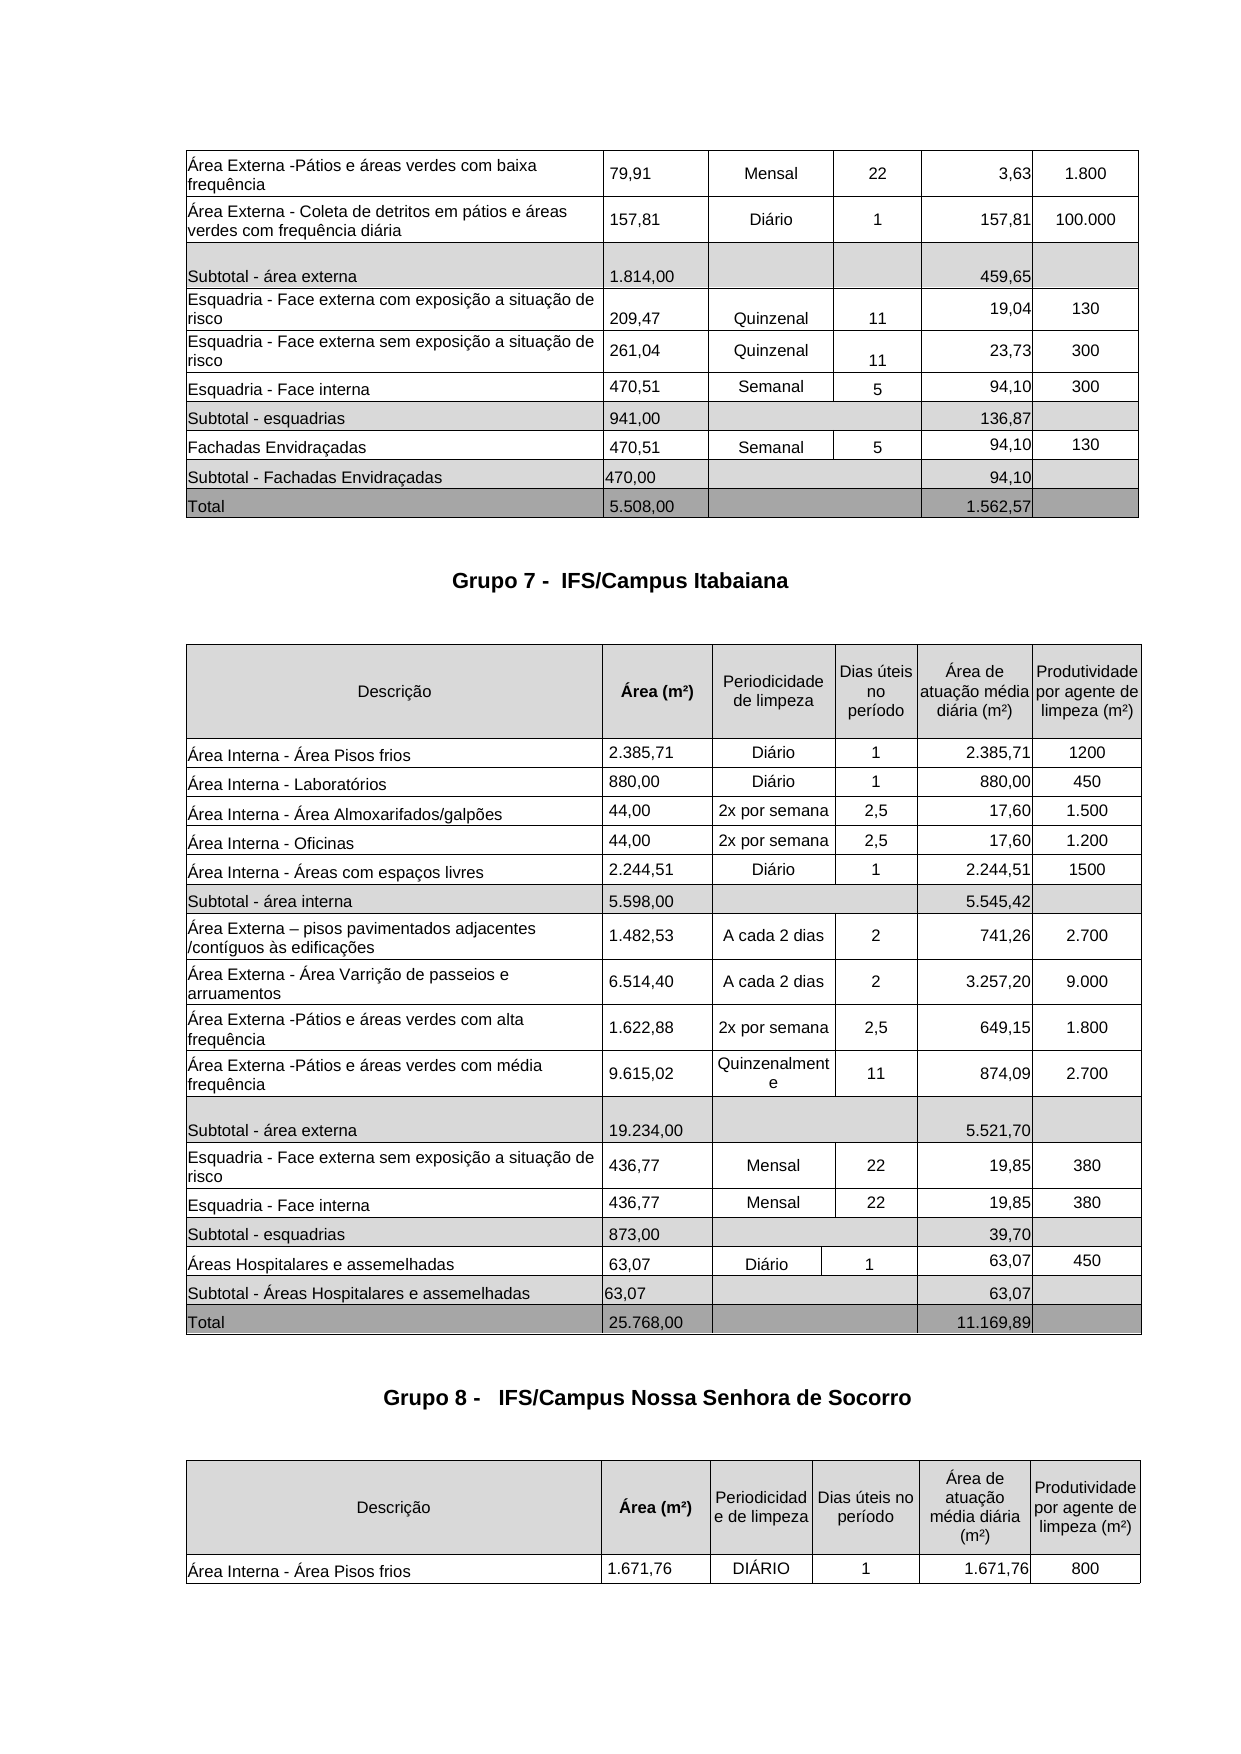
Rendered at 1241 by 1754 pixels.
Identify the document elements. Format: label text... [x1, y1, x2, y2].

table_cell 17,60 [918, 797, 1032, 825]
table_cell Diário [713, 1247, 821, 1275]
table_cell Total [187, 1305, 602, 1333]
table_cell 63,07 [918, 1276, 1032, 1304]
table_cell Diário [713, 855, 835, 883]
table_cell 11 [836, 1051, 917, 1096]
table_cell Área Externa -Pátios e áreas verdes com média frequência [187, 1051, 602, 1096]
table_cell Quinzenal [709, 289, 833, 329]
table_cell 873,00 [603, 1218, 712, 1246]
table_cell Área Externa – pisos pavimentados adjacentes /contíguos às edificações [187, 914, 602, 958]
table_cell 6.514,40 [603, 960, 712, 1004]
table_cell [834, 243, 921, 287]
table_cell [709, 243, 833, 287]
table_cell Subtotal - área externa [187, 243, 603, 287]
table_cell 1.800 [1033, 151, 1138, 196]
table_cell 941,00 [604, 402, 708, 430]
table_cell Subtotal - área interna [187, 885, 602, 913]
table_header Área de atuação média diária (m²) [918, 645, 1032, 738]
table_cell 5.598,00 [603, 885, 712, 913]
table_cell Área Interna - Área Pisos frios [187, 739, 602, 767]
table_cell Área Interna - Oficinas [187, 826, 602, 854]
table_cell 470,00 [604, 460, 708, 488]
table_cell 2.244,51 [918, 855, 1032, 883]
table_cell DIÁRIO [711, 1555, 812, 1583]
text Grupo 8 - IFS/Campus Nossa Senhora de Socorro [187, 1384, 1053, 1409]
table_cell 22 [834, 151, 921, 196]
table_cell Esquadria - Face externa sem exposição a situação de risco [187, 331, 603, 371]
table_cell 157,81 [922, 197, 1032, 242]
table_cell Subtotal - esquadrias [187, 1218, 602, 1246]
table_cell 2 [836, 914, 917, 958]
table_cell Subtotal - esquadrias [187, 402, 603, 430]
table_cell Diário [709, 197, 833, 242]
table_cell Área Interna - Laboratórios [187, 768, 602, 796]
table_cell 19,85 [918, 1189, 1032, 1217]
table_cell Área Externa - Coleta de detritos em pátios e áreas verdes com frequência diária [187, 197, 603, 242]
table_cell Mensal [713, 1189, 835, 1217]
table_cell 300 [1033, 331, 1138, 371]
table_cell 5.508,00 [604, 489, 708, 517]
table_cell 19,04 [922, 289, 1032, 329]
table_header Descrição [187, 645, 602, 738]
table_header Área (m²) [603, 645, 712, 738]
table_cell 1200 [1033, 739, 1141, 767]
table_cell 1.482,53 [603, 914, 712, 958]
table_cell 450 [1033, 768, 1141, 796]
table_header Dias úteis no período [813, 1461, 919, 1554]
table_cell Área Interna - Áreas com espaços livres [187, 855, 602, 883]
table_cell 1.200 [1033, 826, 1141, 854]
table_cell 136,87 [922, 402, 1032, 430]
table_cell 22 [836, 1189, 917, 1217]
table_cell 5 [834, 431, 921, 459]
table_cell 470,51 [604, 373, 708, 401]
table_cell 209,47 [604, 289, 708, 329]
table_cell 1 [834, 197, 921, 242]
table_cell 2.700 [1033, 914, 1141, 958]
table_cell 380 [1033, 1143, 1141, 1188]
table_cell Mensal [713, 1143, 835, 1188]
table_cell 23,73 [922, 331, 1032, 371]
table_cell 94,10 [922, 373, 1032, 401]
table_cell [835, 1097, 917, 1142]
table_cell 44,00 [603, 797, 712, 825]
table_cell 63,07 [603, 1247, 712, 1275]
table_cell 2x por semana [713, 1005, 835, 1050]
table_cell [1033, 1097, 1141, 1142]
table_cell 100.000 [1033, 197, 1138, 242]
table_cell 2,5 [836, 826, 917, 854]
table_cell [1033, 460, 1138, 488]
table_cell Subtotal - Fachadas Envidraçadas [187, 460, 603, 488]
table_cell [1033, 1276, 1141, 1304]
table_cell 1 [836, 768, 917, 796]
table_cell 459,65 [922, 243, 1032, 287]
table_cell 5 [834, 373, 921, 401]
table_cell [713, 885, 835, 913]
table_cell 1 [836, 739, 917, 767]
table_header Área de atuação média diária (m²) [920, 1461, 1030, 1554]
table_cell 2.244,51 [603, 855, 712, 883]
table_cell 19,85 [918, 1143, 1032, 1188]
table_cell Esquadria - Face interna [187, 373, 603, 401]
table_cell 2.385,71 [918, 739, 1032, 767]
table_cell 261,04 [604, 331, 708, 371]
table_cell 2.385,71 [603, 739, 712, 767]
table_cell A cada 2 dias [713, 960, 835, 1004]
table_cell 19.234,00 [603, 1097, 712, 1142]
table_cell 1.562,57 [922, 489, 1032, 517]
table_cell 11 [834, 331, 921, 371]
table_cell Subtotal - Áreas Hospitalares e assemelhadas [187, 1276, 602, 1304]
table_cell [1033, 1305, 1141, 1333]
table_cell 44,00 [603, 826, 712, 854]
table_cell 130 [1033, 289, 1138, 329]
table_cell 94,10 [922, 460, 1032, 488]
table_cell [709, 460, 921, 488]
table_cell 3.257,20 [918, 960, 1032, 1004]
table_cell Área Externa - Área Varrição de passeios e arruamentos [187, 960, 602, 1004]
table_header Periodicidade de limpeza [711, 1461, 812, 1554]
table_cell 130 [1033, 431, 1138, 459]
table_cell 11.169,89 [918, 1305, 1032, 1333]
table_cell [713, 1305, 917, 1333]
table_cell [1033, 489, 1138, 517]
table_cell 1.622,88 [603, 1005, 712, 1050]
text Grupo 7 - IFS/Campus Itabaiana [187, 568, 1053, 593]
table_cell 880,00 [918, 768, 1032, 796]
table_cell 63,07 [603, 1276, 712, 1304]
table_cell Quinzenal [709, 331, 833, 371]
table_cell 436,77 [603, 1189, 712, 1217]
table_cell [1033, 1218, 1141, 1246]
table_cell [713, 1097, 835, 1142]
table_cell [835, 885, 917, 913]
table_cell 94,10 [922, 431, 1032, 459]
table_cell 2x por semana [713, 826, 835, 854]
table_cell 63,07 [918, 1247, 1032, 1275]
table_cell [709, 489, 921, 517]
table_cell 2 [836, 960, 917, 1004]
table_cell A cada 2 dias [713, 914, 835, 958]
table_cell Área Externa -Pátios e áreas verdes com alta frequência [187, 1005, 602, 1050]
table_cell 157,81 [604, 197, 708, 242]
table_cell Esquadria - Face interna [187, 1189, 602, 1217]
table_cell Mensal [709, 151, 833, 196]
table_cell 470,51 [604, 431, 708, 459]
table_cell Esquadria - Face externa com exposição a situação de risco [187, 289, 603, 329]
table_cell 1.500 [1033, 797, 1141, 825]
table_cell 1 [822, 1247, 917, 1275]
table_cell Total [187, 489, 603, 517]
table_cell Quinzenalmente [713, 1051, 835, 1096]
table_cell [713, 1276, 917, 1304]
table_cell 741,26 [918, 914, 1032, 958]
table_cell Semanal [709, 431, 833, 459]
table_header Descrição [187, 1461, 601, 1554]
table_cell 39,70 [918, 1218, 1032, 1246]
table_cell 1500 [1033, 855, 1141, 883]
table_cell 17,60 [918, 826, 1032, 854]
table_cell Área Externa -Pátios e áreas verdes com baixa frequência [187, 151, 603, 196]
table_cell 2.700 [1033, 1051, 1141, 1096]
table_cell 880,00 [603, 768, 712, 796]
table_header Produtividade por agente de limpeza (m²) [1033, 645, 1141, 738]
table_cell Área Interna - Área Pisos frios [187, 1555, 601, 1583]
table_cell 2,5 [836, 797, 917, 825]
table_cell 450 [1033, 1247, 1141, 1275]
table_cell [1033, 885, 1141, 913]
table_cell 25.768,00 [603, 1305, 712, 1333]
table_cell 300 [1033, 373, 1138, 401]
table_cell 5.545,42 [918, 885, 1032, 913]
table_cell 380 [1033, 1189, 1141, 1217]
table_cell 1 [813, 1555, 919, 1583]
table_cell Semanal [709, 373, 833, 401]
table_cell Fachadas Envidraçadas [187, 431, 603, 459]
table_cell 5.521,70 [918, 1097, 1032, 1142]
table_cell 79,91 [604, 151, 708, 196]
table_cell 1.671,76 [920, 1555, 1030, 1583]
table_cell 1.800 [1033, 1005, 1141, 1050]
table_header Dias úteis no período [836, 645, 917, 738]
table_cell 3,63 [922, 151, 1032, 196]
table_cell 2,5 [836, 1005, 917, 1050]
table_cell 9.000 [1033, 960, 1141, 1004]
table_cell [1033, 402, 1138, 430]
table_cell 2x por semana [713, 797, 835, 825]
table_cell Área Interna - Área Almoxarifados/galpões [187, 797, 602, 825]
table_cell 11 [834, 289, 921, 329]
table_cell 649,15 [918, 1005, 1032, 1050]
table_cell 1 [836, 855, 917, 883]
table_cell Diário [713, 739, 835, 767]
table_cell Esquadria - Face externa sem exposição a situação de risco [187, 1143, 602, 1188]
table_cell [1033, 243, 1138, 287]
table_cell Áreas Hospitalares e assemelhadas [187, 1247, 602, 1275]
table_cell Diário [713, 768, 835, 796]
table_header Área (m²) [602, 1461, 710, 1554]
table_cell 22 [836, 1143, 917, 1188]
table_cell 800 [1031, 1555, 1140, 1583]
table_cell 874,09 [918, 1051, 1032, 1096]
table_cell [709, 402, 921, 430]
table_cell Subtotal - área externa [187, 1097, 602, 1142]
table_header Produtividade por agente de limpeza (m²) [1031, 1461, 1140, 1554]
table_cell [713, 1218, 917, 1246]
table_cell 1.814,00 [604, 243, 708, 287]
table_header Periodicidade de limpeza [713, 645, 835, 738]
table_cell 1.671,76 [602, 1555, 710, 1583]
table_cell 9.615,02 [603, 1051, 712, 1096]
table_cell 436,77 [603, 1143, 712, 1188]
